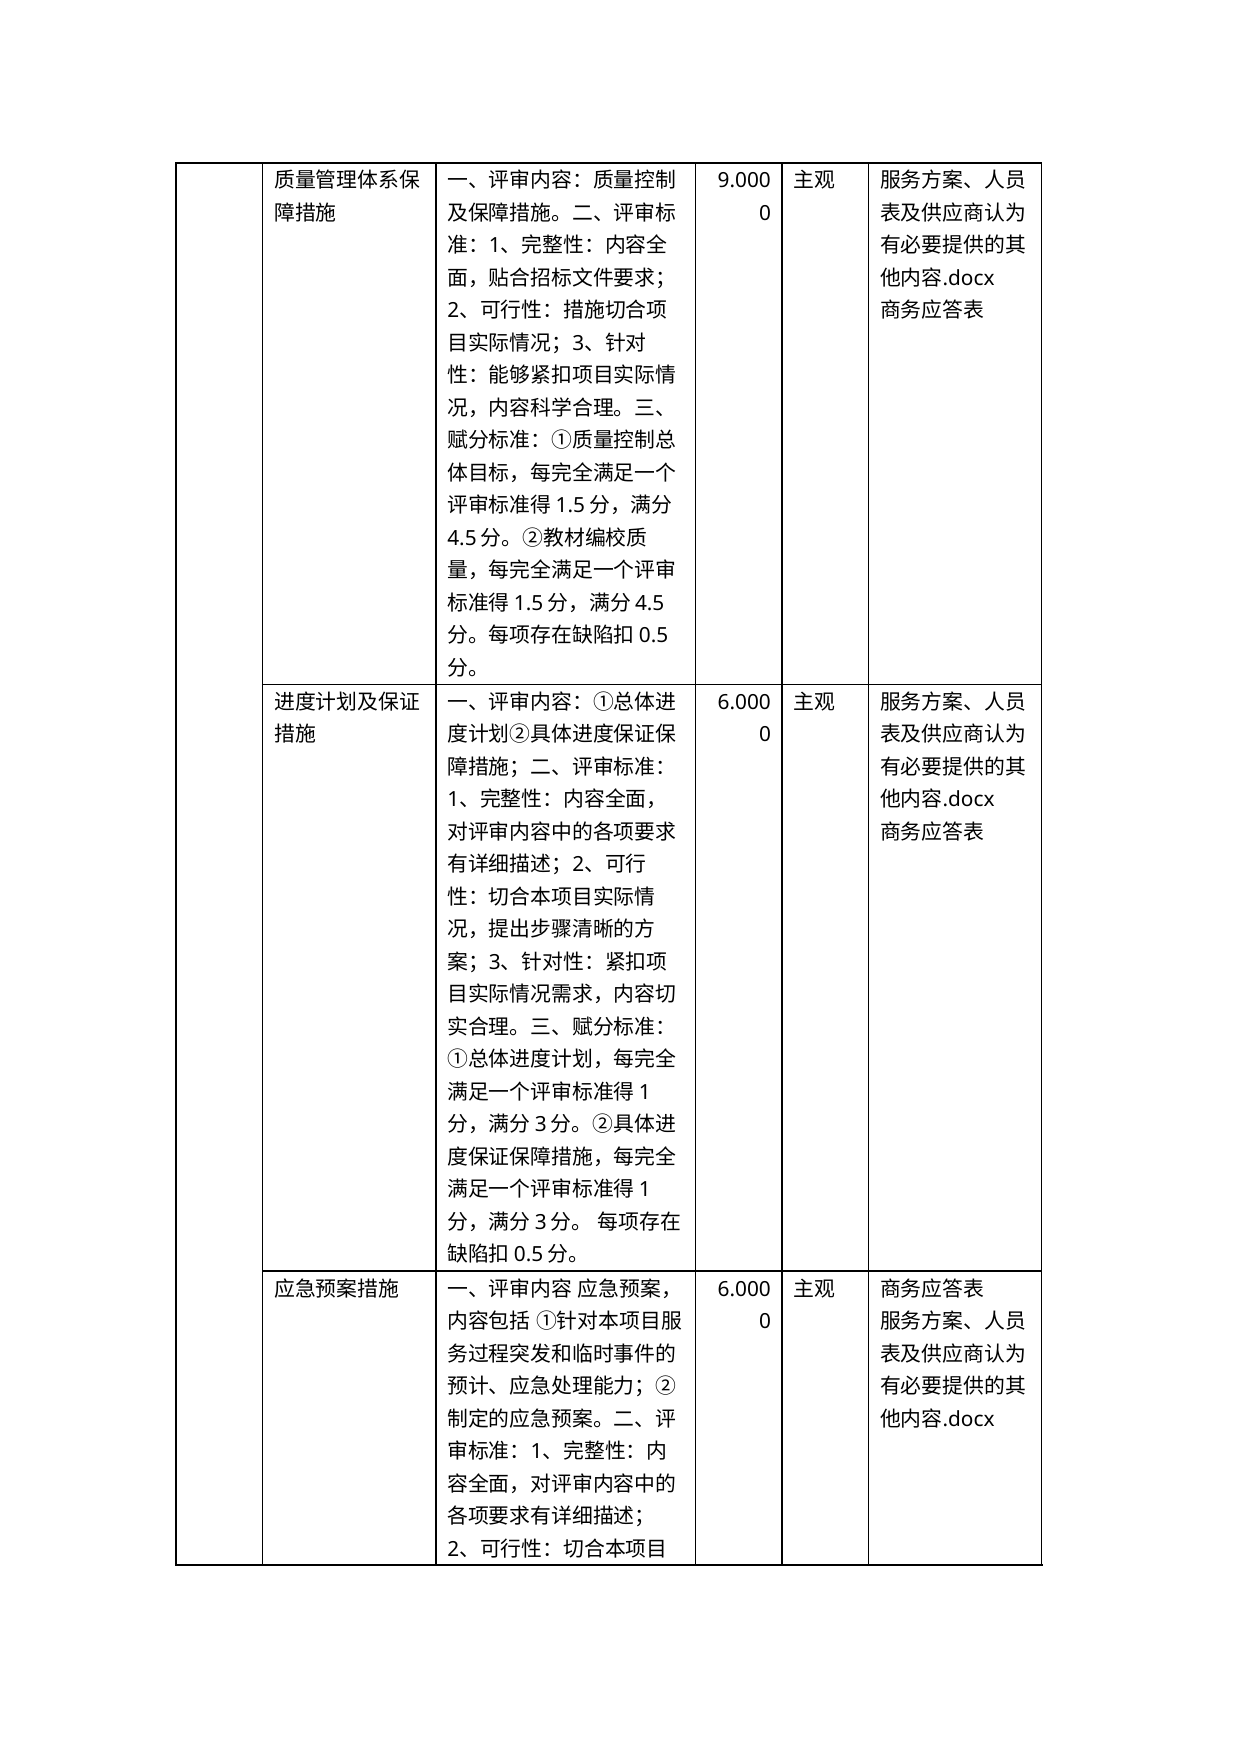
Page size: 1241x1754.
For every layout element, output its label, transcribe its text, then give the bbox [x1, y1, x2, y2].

table_cell 服务方案、人员表及供应商认为有必要提供的其他内容.docx 商务应答表 [869, 685, 1041, 1270]
table_cell 主观 [783, 685, 868, 1270]
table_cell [869, 1272, 1041, 1564]
table_cell 一、评审内容：质量控制及保障措施。二、评审标准：1、完整性：内容全面，贴合招标文件要求；2、可行性：措施切合项目实际情况；3、针对性：能够紧扣项目实际情况，内容科学合理。三、赋分标准：①质量控制总体目标，每完全满足一个评审标准得1.5分，满分4.5分。②教材编校质量，每完全满足一个评审标准得1.5分，满分4.5分。每项存在缺陷扣0.5分。 [437, 164, 695, 683]
table_cell 应急预案措施 [263, 1272, 435, 1564]
table_cell 6.0000 [696, 685, 781, 1270]
table_cell 6.0000 [696, 1272, 781, 1564]
table_cell 一、评审内容：①总体进度计划②具体进度保证保障措施；二、评审标准：1、完整性：内容全面，对评审内容中的各项要求有详细描述；2、可行性：切合本项目实际情况，提出步骤清晰的方案；3、针对性：紧扣项目实际情况需求，内容切实合理。三、赋分标准：①总体进度计划，每完全满足一个评审标准得1分，满分3分。②具体进度保证保障措施，每完全满足一个评审标准得1分，满分3分。 每项存在缺陷扣0.5分。 [437, 685, 695, 1270]
table_cell 进度计划及保证措施 [263, 685, 435, 1270]
table_cell 9.0000 [696, 164, 781, 683]
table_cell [437, 1272, 695, 1564]
table_cell 质量管理体系保障措施 [263, 164, 435, 683]
table_cell 主观 [783, 1272, 868, 1564]
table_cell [869, 164, 1041, 683]
table_cell 主观 [783, 164, 868, 683]
